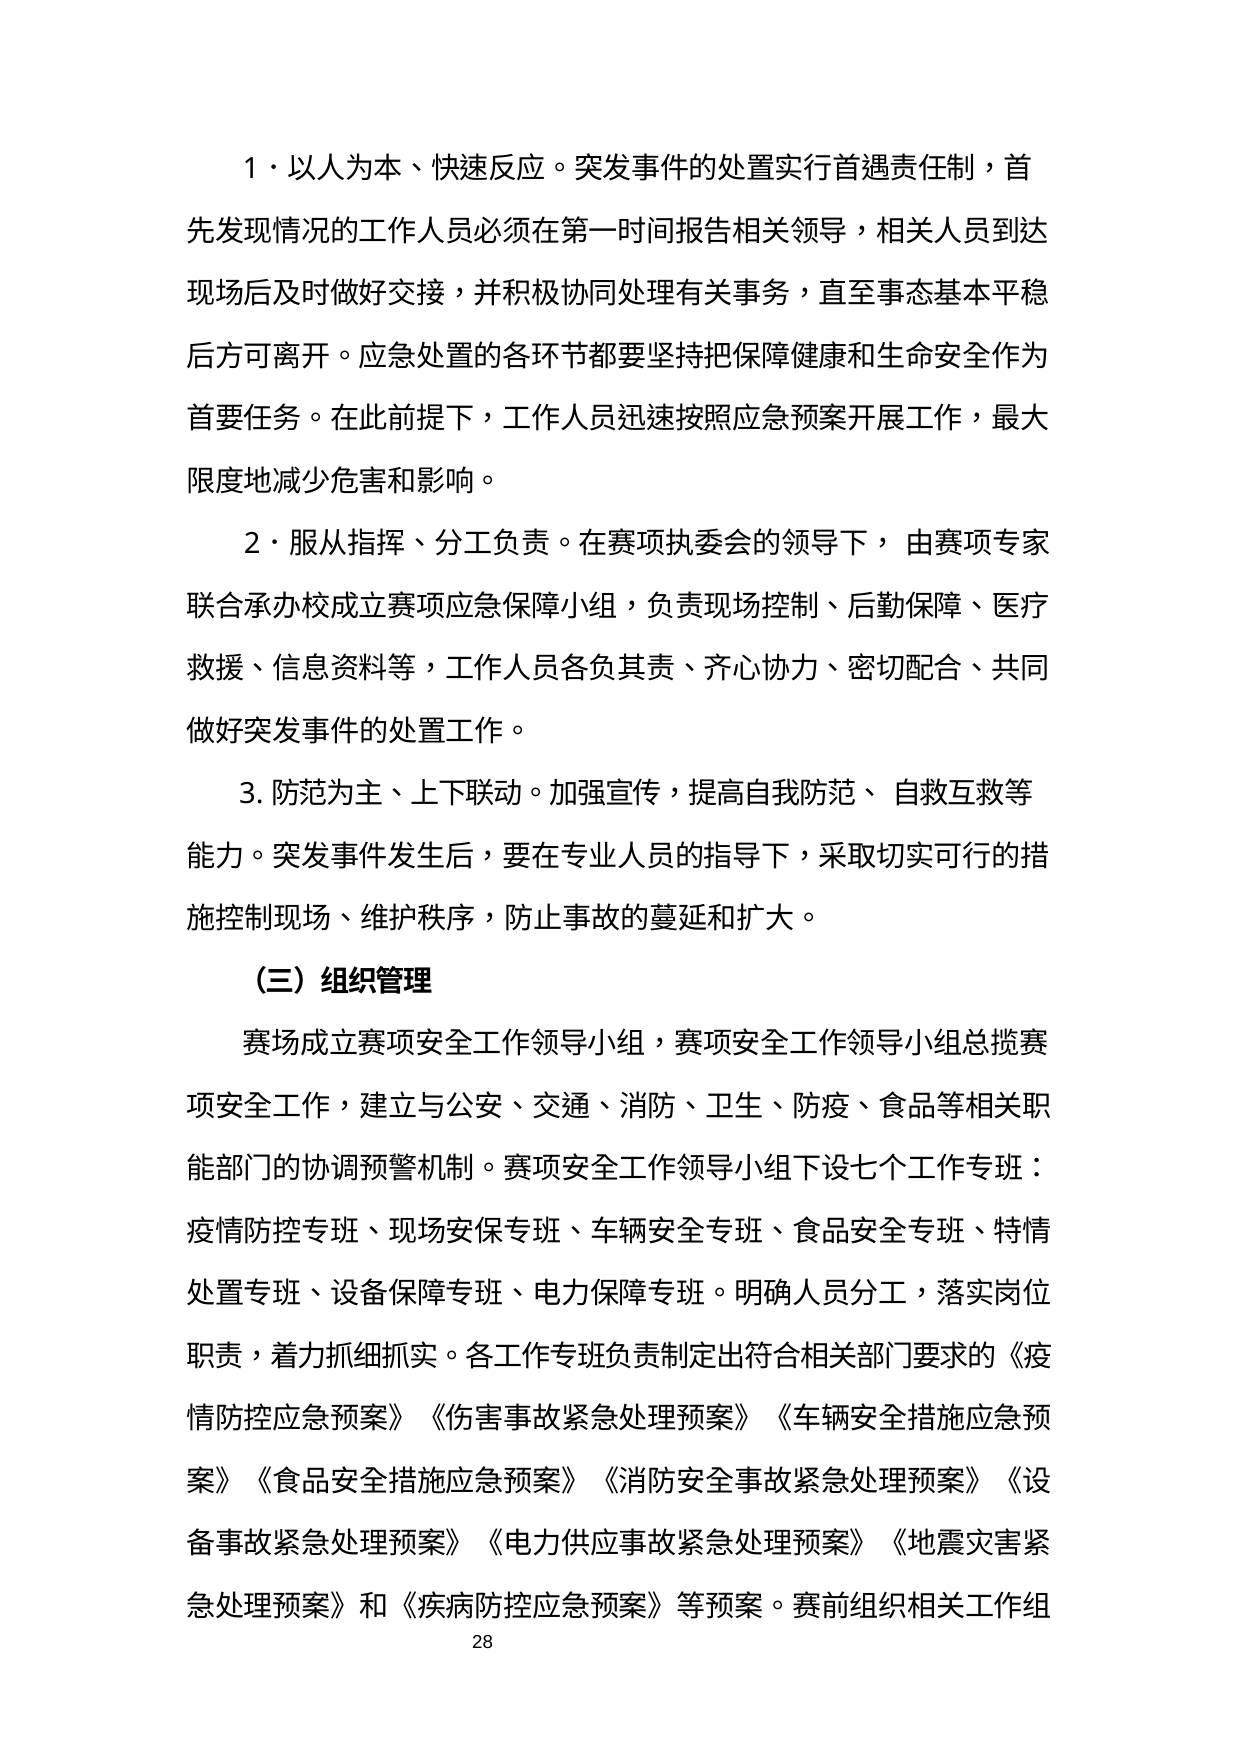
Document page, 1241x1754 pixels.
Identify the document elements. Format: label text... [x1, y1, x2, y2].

text （三）组织管理 [186, 941, 1058, 1004]
text 1．以人为本、快速反应。突发事件的处置实行首遇责任制，首先发现情况的工作人员必须在第一时间报告相关领导，相关人员到达现场后及时做好交接，并积极协同处理有关事务，直至事态基本平稳后方可离开。应急处置的各环节都要坚持把保障健康和生命安全作为首要任务。在此前提下，工作人员迅速按照应急预案开展工作，最大限度地减少危害和影响。 [186, 129, 1058, 504]
text 2．服从指挥、分工负责。在赛项执委会的领导下， 由赛项专家联合承办校成立赛项应急保障小组，负责现场控制、后勤保障、医疗救援、信息资料等，工作人员各负其责、齐心协力、密切配合、共同做好突发事件的处置工作。 [186, 504, 1058, 754]
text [186, 1004, 1058, 1629]
text 3. 防范为主、上下联动。加强宣传，提高自我防范、 自救互救等能力。突发事件发生后，要在专业人员的指导下，采取切实可行的措施控制现场、维护秩序，防止事故的蔓延和扩大。 [186, 754, 1058, 941]
